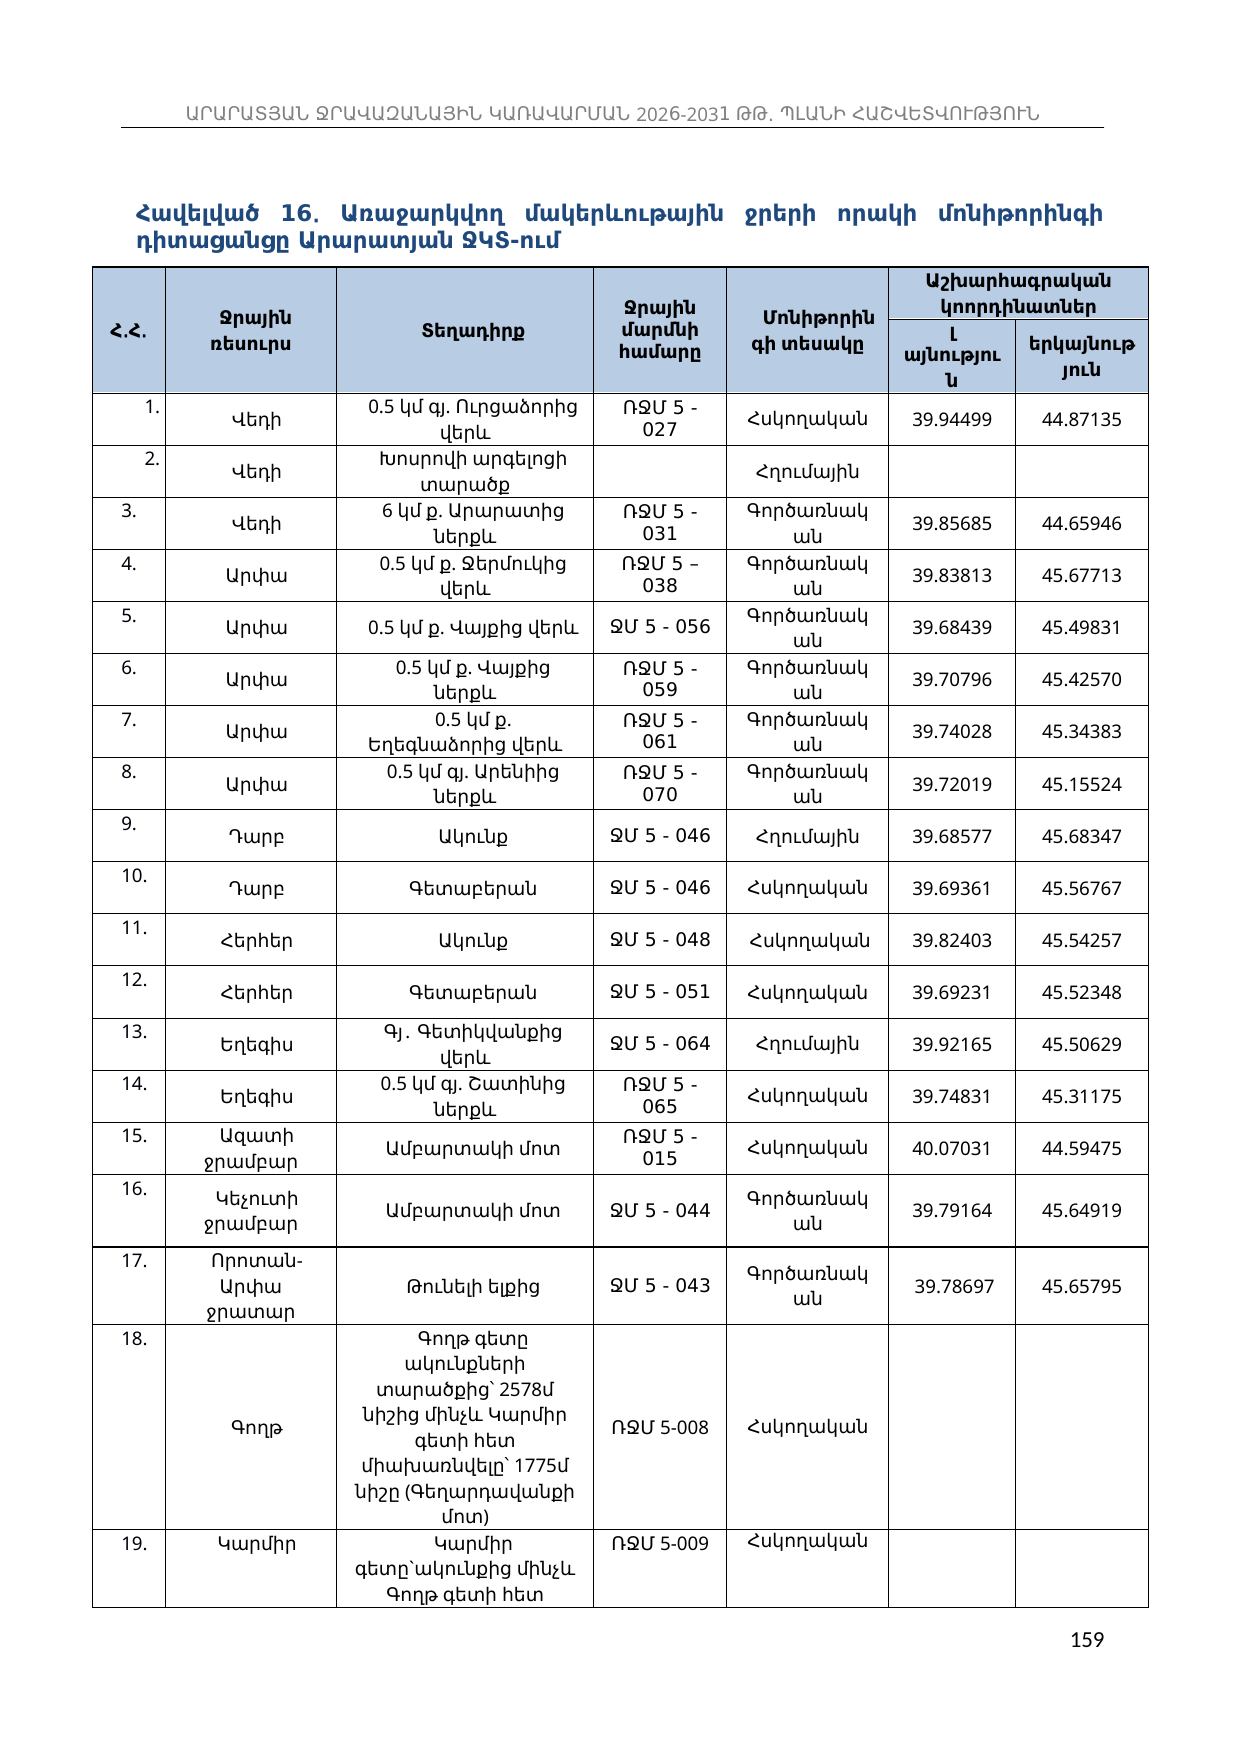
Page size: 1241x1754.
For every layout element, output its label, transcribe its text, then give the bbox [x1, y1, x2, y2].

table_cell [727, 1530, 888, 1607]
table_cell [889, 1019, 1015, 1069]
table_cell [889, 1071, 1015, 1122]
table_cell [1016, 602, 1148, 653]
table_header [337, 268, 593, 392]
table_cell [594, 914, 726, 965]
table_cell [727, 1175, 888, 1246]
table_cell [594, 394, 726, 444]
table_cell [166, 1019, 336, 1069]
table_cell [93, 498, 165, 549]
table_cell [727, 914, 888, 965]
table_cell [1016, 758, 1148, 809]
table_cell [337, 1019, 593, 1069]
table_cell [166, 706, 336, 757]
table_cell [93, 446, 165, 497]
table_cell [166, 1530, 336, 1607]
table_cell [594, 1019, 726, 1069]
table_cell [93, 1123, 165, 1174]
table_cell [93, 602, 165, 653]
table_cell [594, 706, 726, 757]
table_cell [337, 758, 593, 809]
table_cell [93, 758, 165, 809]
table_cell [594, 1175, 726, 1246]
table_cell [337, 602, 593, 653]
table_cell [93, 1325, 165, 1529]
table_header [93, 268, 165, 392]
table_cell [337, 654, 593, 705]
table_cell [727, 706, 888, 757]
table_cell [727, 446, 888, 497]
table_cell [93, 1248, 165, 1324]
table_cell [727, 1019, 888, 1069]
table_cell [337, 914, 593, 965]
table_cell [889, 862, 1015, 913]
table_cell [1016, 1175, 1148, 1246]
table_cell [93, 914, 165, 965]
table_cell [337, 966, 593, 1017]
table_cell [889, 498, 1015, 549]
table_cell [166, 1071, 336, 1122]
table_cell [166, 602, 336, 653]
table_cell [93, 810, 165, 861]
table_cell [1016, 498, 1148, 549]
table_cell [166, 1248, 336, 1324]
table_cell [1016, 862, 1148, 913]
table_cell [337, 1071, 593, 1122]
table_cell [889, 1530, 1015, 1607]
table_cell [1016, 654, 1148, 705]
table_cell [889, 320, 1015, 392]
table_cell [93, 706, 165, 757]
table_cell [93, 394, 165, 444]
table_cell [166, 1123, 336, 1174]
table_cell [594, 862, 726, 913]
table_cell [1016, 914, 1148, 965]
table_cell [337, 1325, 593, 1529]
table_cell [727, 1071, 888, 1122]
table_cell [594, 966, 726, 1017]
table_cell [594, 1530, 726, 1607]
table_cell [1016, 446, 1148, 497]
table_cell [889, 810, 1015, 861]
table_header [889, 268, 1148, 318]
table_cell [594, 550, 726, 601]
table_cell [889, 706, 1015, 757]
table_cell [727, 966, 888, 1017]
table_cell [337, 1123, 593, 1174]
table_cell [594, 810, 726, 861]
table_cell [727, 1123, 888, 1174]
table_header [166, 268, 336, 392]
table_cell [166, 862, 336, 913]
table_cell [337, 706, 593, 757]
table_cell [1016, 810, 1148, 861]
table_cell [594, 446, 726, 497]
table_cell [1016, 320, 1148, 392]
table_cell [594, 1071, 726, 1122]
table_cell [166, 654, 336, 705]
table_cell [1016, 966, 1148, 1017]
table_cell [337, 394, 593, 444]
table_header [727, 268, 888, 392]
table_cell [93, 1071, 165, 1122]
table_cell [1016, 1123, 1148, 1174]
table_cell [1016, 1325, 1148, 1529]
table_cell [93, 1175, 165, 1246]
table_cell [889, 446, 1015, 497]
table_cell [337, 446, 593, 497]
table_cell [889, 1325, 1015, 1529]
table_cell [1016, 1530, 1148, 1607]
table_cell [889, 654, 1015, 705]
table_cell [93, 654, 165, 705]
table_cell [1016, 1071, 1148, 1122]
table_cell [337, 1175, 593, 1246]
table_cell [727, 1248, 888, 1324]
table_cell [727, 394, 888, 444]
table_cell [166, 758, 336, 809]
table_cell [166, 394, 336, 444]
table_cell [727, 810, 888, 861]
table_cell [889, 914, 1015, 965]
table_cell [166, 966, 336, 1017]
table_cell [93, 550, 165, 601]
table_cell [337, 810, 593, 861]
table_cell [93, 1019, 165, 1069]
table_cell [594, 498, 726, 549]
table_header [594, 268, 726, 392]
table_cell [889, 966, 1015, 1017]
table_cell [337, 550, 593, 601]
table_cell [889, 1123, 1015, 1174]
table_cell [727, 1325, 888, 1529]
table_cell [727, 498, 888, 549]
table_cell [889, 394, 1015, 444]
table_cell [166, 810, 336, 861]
text Հավելված 16․ Առաջարկվող մակերևութային ջրերի որակի մոնիթորինգի դիտացանցը Արարատյան ՋԿՏ-ում [136, 199, 1104, 254]
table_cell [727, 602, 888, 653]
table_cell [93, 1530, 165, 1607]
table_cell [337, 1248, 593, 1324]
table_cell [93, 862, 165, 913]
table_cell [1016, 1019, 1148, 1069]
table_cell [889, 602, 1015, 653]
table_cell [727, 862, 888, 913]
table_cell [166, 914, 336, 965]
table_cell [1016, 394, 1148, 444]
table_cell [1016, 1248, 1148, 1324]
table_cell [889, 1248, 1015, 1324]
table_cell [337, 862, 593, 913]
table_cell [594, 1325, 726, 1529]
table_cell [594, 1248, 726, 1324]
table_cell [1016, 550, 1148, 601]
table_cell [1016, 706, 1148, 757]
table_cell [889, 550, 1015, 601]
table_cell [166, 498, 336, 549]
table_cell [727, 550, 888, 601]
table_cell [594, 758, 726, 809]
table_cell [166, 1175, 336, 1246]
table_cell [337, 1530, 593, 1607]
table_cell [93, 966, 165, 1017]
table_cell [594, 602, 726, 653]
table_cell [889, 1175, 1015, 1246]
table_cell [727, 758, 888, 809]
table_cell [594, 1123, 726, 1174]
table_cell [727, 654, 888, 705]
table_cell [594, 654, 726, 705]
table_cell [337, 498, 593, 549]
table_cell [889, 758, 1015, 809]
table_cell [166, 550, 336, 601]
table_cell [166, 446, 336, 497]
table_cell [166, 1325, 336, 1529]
